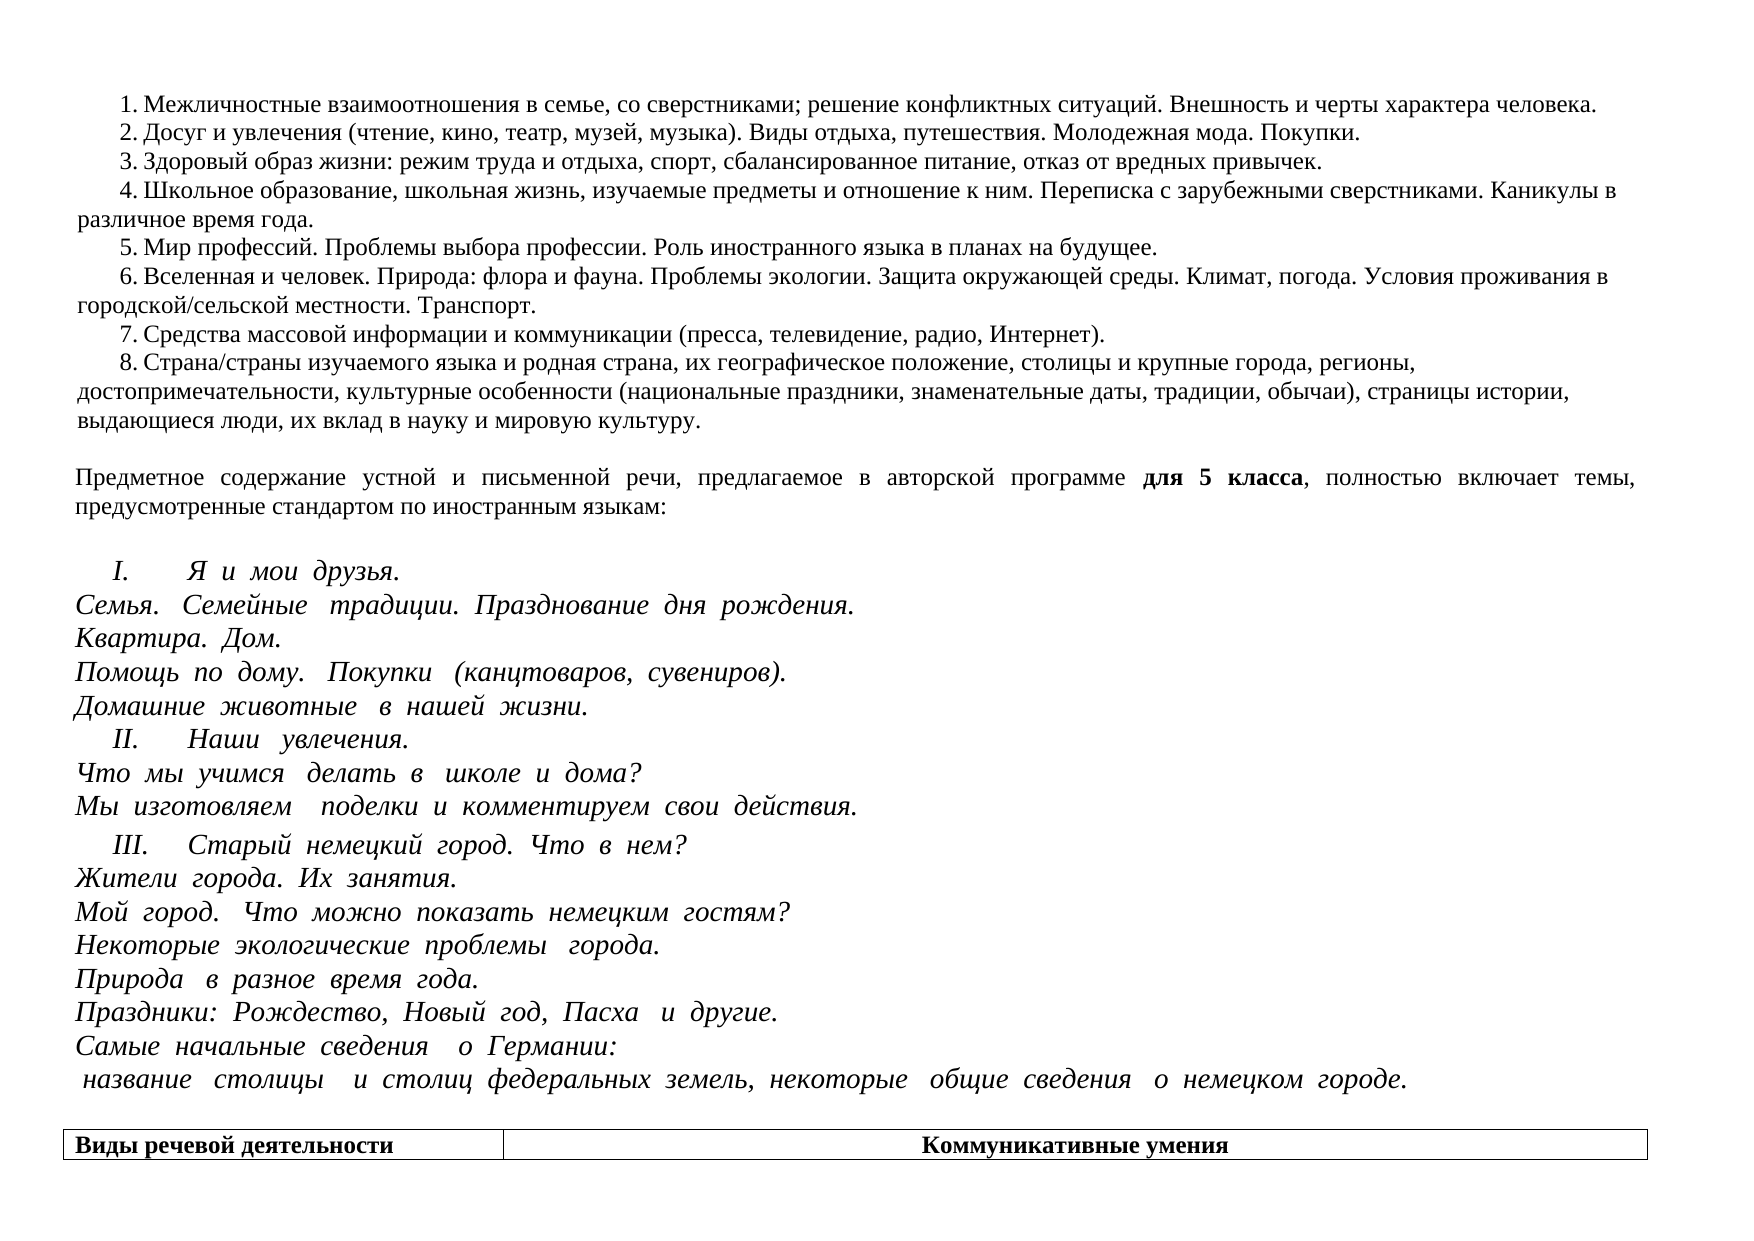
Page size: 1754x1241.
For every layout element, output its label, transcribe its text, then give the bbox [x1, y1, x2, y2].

list Наши увлечения. [112, 721, 1636, 755]
list Я и мои друзья. [112, 553, 1636, 587]
list Вселенная и человек. Природа: флора и фауна. Проблемы экологии. Защита окружающей среды. Климат, погода. Условия проживания в городской/сельской местности. Транспорт. [77, 261, 1636, 319]
text Предметное содержание устной и письменной речи, предлагаемое в авторской программе для 5 класса, полностью включает темы, предусмотренные стандартом по иностранным языкам: [75, 462, 1636, 520]
text Жители города. Их занятия. [75, 860, 1636, 894]
text Мы изготовляем поделки и комментируем свои действия. [75, 788, 1636, 822]
table_header Коммуникативные умения [504, 1130, 1647, 1158]
list Межличностные взаимоотношения в семье, со сверстниками; решение конфликтных ситуаций. Внешность и черты характера человека. [77, 89, 1636, 117]
text Праздники: Рождество, Новый год, Пасха и другие. [75, 994, 1636, 1028]
table_header Виды речевой деятельности [64, 1130, 503, 1158]
list Старый немецкий город. Что в нем? [112, 827, 1636, 860]
text Природа в разное время года. [75, 961, 1636, 994]
list Здоровый образ жизни: режим труда и отдыха, спорт, сбалансированное питание, отказ от вредных привычек. [77, 146, 1636, 175]
text Семья. Семейные традиции. Празднование дня рождения. [75, 587, 1636, 621]
text Некоторые экологические проблемы города. [75, 927, 1636, 961]
list Досуг и увлечения (чтение, кино, театр, музей, музыка). Виды отдыха, путешествия. Молодежная мода. Покупки. [77, 117, 1636, 146]
text Мой город. Что можно показать немецким гостям? [75, 894, 1636, 927]
list Страна/страны изучаемого языка и родная страна, их географическое положение, столицы и крупные города, регионы, достопримечательности, культурные особенности (национальные праздники, знаменательные даты, традиции, обычаи), страницы истории, выдающиеся люди, их вклад в науку и мировую культуру. [77, 347, 1636, 434]
text Домашние животные в нашей жизни. [75, 688, 1636, 721]
text Квартира. Дом. [75, 621, 1636, 654]
text Самые начальные сведения о Германии: [75, 1028, 1636, 1062]
text название столицы и столиц федеральных земель, некоторые общие сведения о немецком городе. [75, 1062, 1636, 1095]
text Помощь по дому. Покупки (канцтоваров, сувениров). [75, 654, 1636, 688]
list Мир профессий. Проблемы выбора профессии. Роль иностранного языка в планах на будущее. [77, 232, 1636, 261]
list Средства массовой информации и коммуникации (пресса, телевидение, радио, Интернет). [77, 319, 1636, 347]
list Школьное образование, школьная жизнь, изучаемые предметы и отношение к ним. Переписка с зарубежными сверстниками. Каникулы в различное время года. [77, 175, 1636, 232]
text Что мы учимся делать в школе и дома? [75, 755, 1636, 788]
